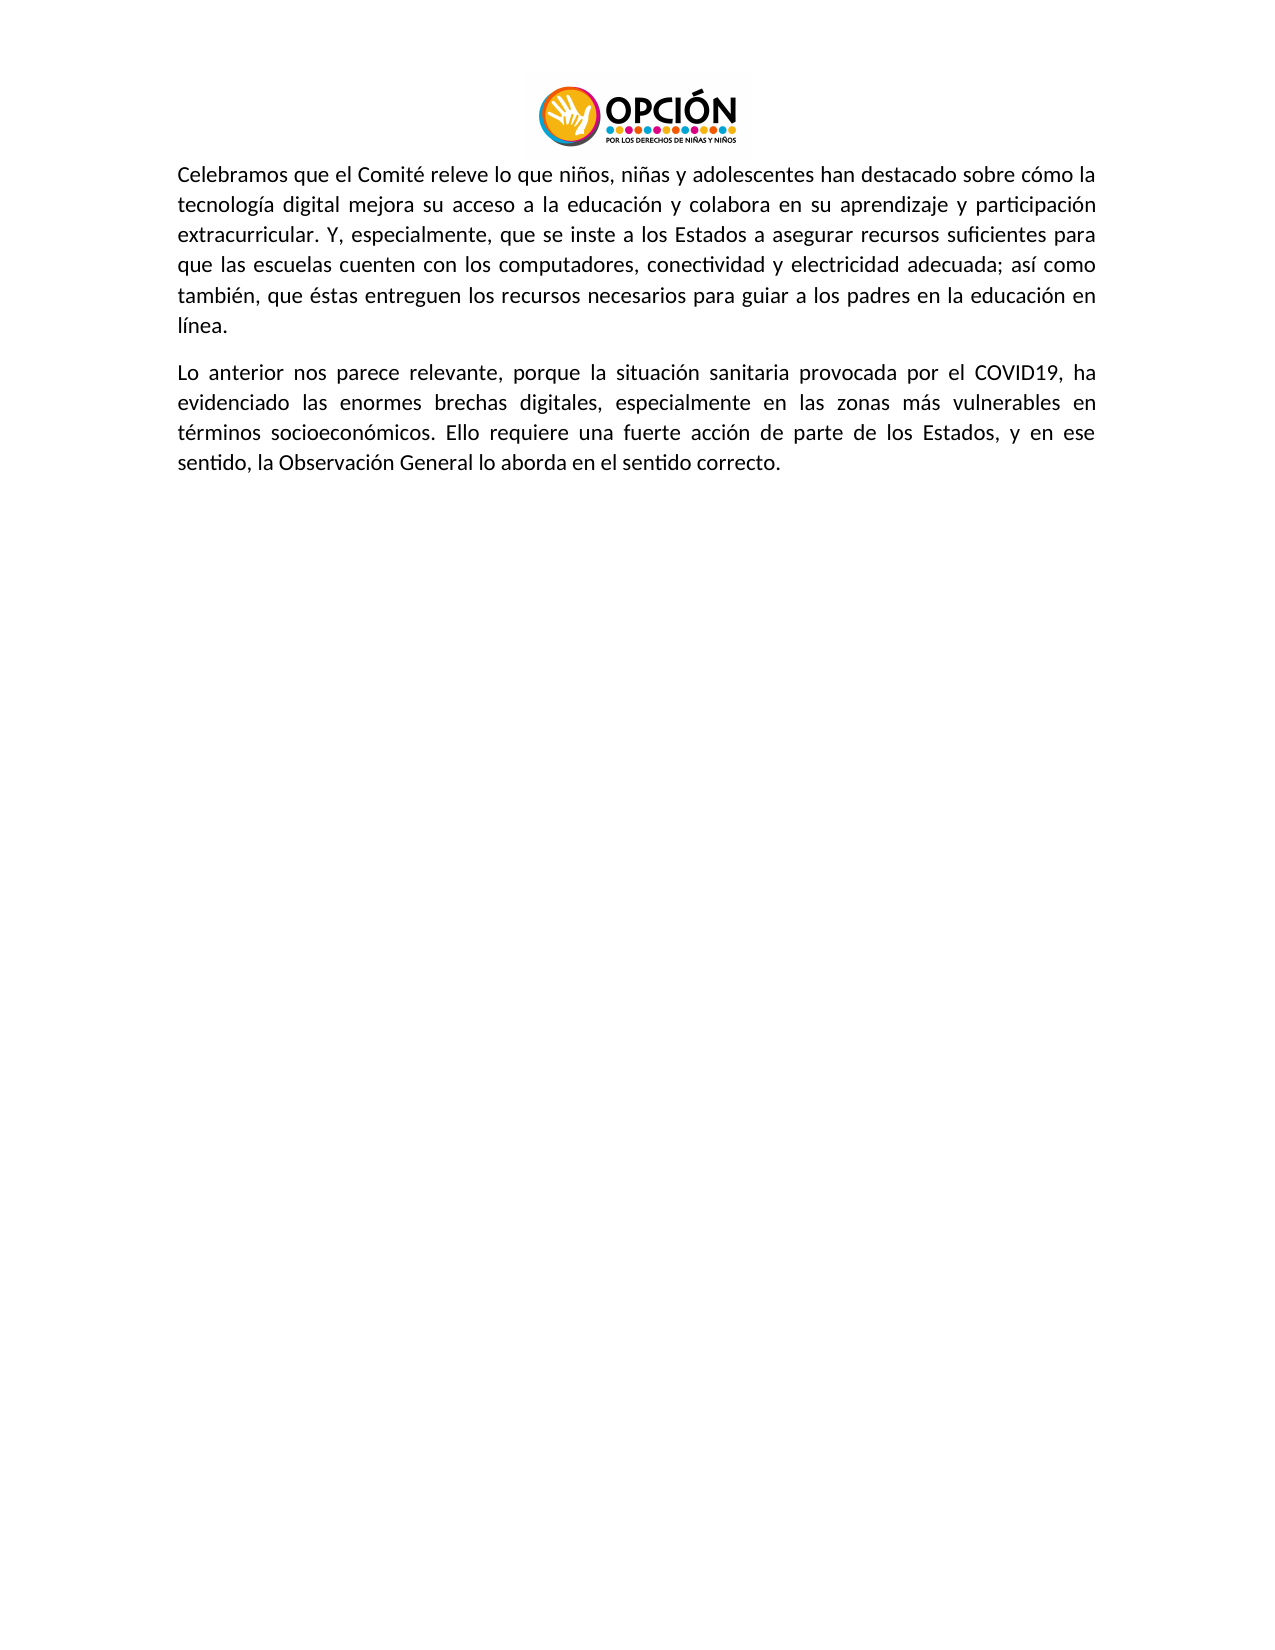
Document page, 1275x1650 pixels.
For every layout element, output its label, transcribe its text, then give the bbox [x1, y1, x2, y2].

text Lo anterior nos parece relevante, porque la situación sanitaria provocada por el COVID19, ha evidenciado las enormes brechas digitales, especialmente en las zonas más vulnerables en términos socioeconómicos. Ello requiere una fuerte acción de parte de los Estados, y en ese sentido, la Observación General lo aborda en el sentido correcto. [177, 358, 1098, 477]
text Celebramos que el Comité releve lo que niños, niñas y adolescentes han destacado sobre cómo la tecnología digital mejora su acceso a la educación y colabora en su aprendizaje y participación extracurricular. Y, especialmente, que se inste a los Estados a asegurar recursos suficientes para que las escuelas cuenten con los computadores, conectividad y electricidad adecuada; así como también, que éstas entreguen los recursos necesarios para guiar a los padres en la educación en línea. [177, 160, 1098, 339]
picture [523, 73, 752, 160]
